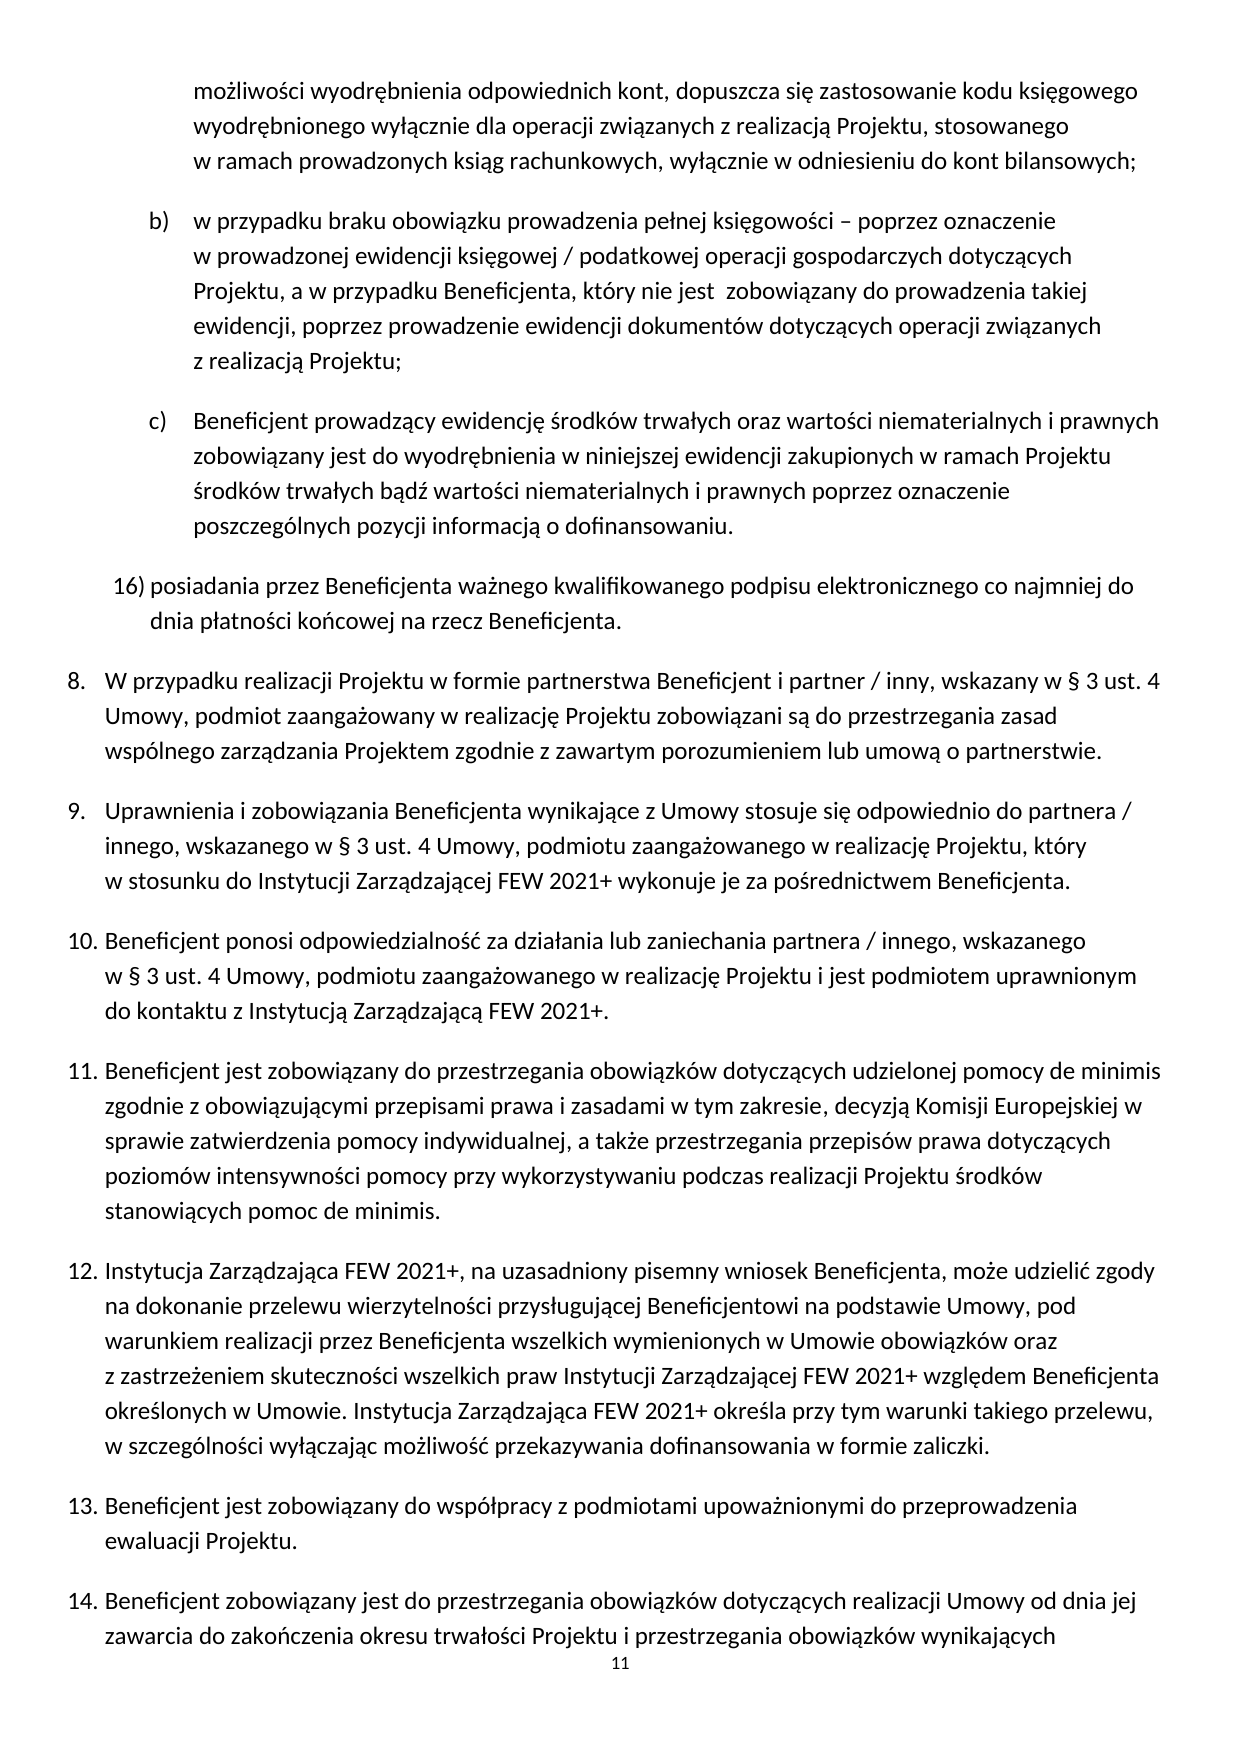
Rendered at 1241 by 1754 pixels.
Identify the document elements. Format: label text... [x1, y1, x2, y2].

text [67, 1585, 1165, 1651]
text Beneficjent jest zobowiązany do współpracy z podmiotami upoważnionymi do przeprowadzenia ewaluacji Projektu. [67, 1490, 1165, 1556]
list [149, 75, 1165, 176]
list w przypadku braku obowiązku prowadzenia pełnej księgowości – poprzez oznaczenie w prowadzonej ewidencji księgowej / podatkowej operacji gospodarczych dotyczących Projektu, a w przypadku Beneficjenta, który nie jest zobowiązany do prowadzenia takiej ewidencji, poprzez prowadzenie ewidencji dokumentów dotyczących operacji związanych z realizacją Projektu; [149, 205, 1165, 376]
list Beneficjent prowadzący ewidencję środków trwałych oraz wartości niematerialnych i prawnych zobowiązany jest do wyodrębnienia w niniejszej ewidencji zakupionych w ramach Projektu środków trwałych bądź wartości niematerialnych i prawnych poprzez oznaczenie poszczególnych pozycji informacją o dofinansowaniu. [149, 405, 1165, 541]
list posiadania przez Beneficjenta ważnego kwalifikowanego podpisu elektronicznego co najmniej do dnia płatności końcowej na rzecz Beneficjenta. [112, 570, 1165, 636]
text Instytucja Zarządzająca FEW 2021+, na uzasadniony pisemny wniosek Beneficjenta, może udzielić zgody na dokonanie przelewu wierzytelności przysługującej Beneficjentowi na podstawie Umowy, pod warunkiem realizacji przez Beneficjenta wszelkich wymienionych w Umowie obowiązków oraz z zastrzeżeniem skuteczności wszelkich praw Instytucji Zarządzającej FEW 2021+ względem Beneficjenta określonych w Umowie. Instytucja Zarządzająca FEW 2021+ określa przy tym warunki takiego przelewu, w szczególności wyłączając możliwość przekazywania dofinansowania w formie zaliczki. [67, 1255, 1165, 1461]
text Beneficjent ponosi odpowiedzialność za działania lub zaniechania partnera / innego, wskazanego w § 3 ust. 4 Umowy, podmiotu zaangażowanego w realizację Projektu i jest podmiotem uprawnionym do kontaktu z Instytucją Zarządzającą FEW 2021+. [67, 925, 1165, 1026]
text W przypadku realizacji Projektu w formie partnerstwa Beneficjent i partner / inny, wskazany w § 3 ust. 4 Umowy, podmiot zaangażowany w realizację Projektu zobowiązani są do przestrzegania zasad wspólnego zarządzania Projektem zgodnie z zawartym porozumieniem lub umową o partnerstwie. [67, 665, 1165, 766]
text Beneficjent jest zobowiązany do przestrzegania obowiązków dotyczących udzielonej pomocy de minimis zgodnie z obowiązującymi przepisami prawa i zasadami w tym zakresie, decyzją Komisji Europejskiej w sprawie zatwierdzenia pomocy indywidualnej, a także przestrzegania przepisów prawa dotyczących poziomów intensywności pomocy przy wykorzystywaniu podczas realizacji Projektu środków stanowiących pomoc de minimis. [67, 1055, 1165, 1226]
text Uprawnienia i zobowiązania Beneficjenta wynikające z Umowy stosuje się odpowiednio do partnera / innego, wskazanego w § 3 ust. 4 Umowy, podmiotu zaangażowanego w realizację Projektu, który w stosunku do Instytucji Zarządzającej FEW 2021+ wykonuje je za pośrednictwem Beneficjenta. [67, 795, 1165, 896]
